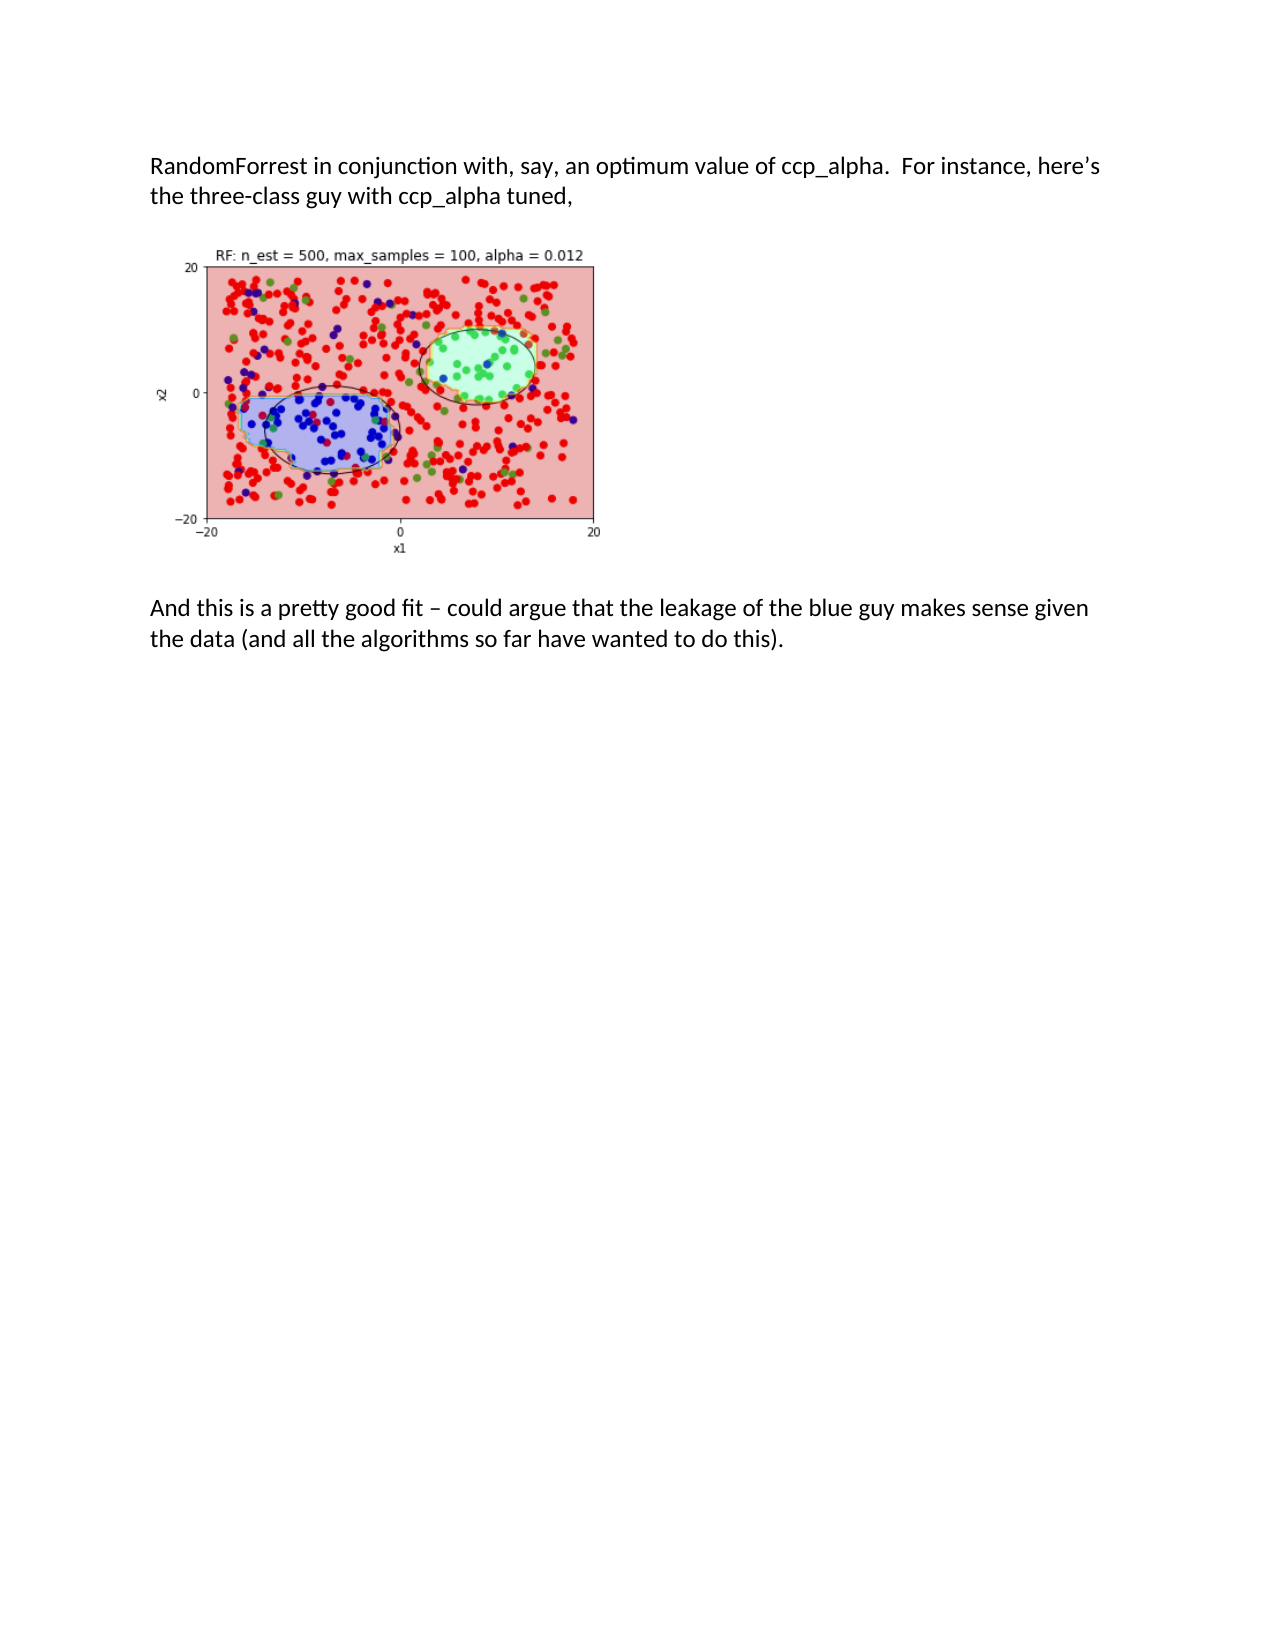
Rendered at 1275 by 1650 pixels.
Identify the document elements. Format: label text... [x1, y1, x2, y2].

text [150, 150, 1125, 211]
text And this is a pretty good fit – could argue that the leakage of the blue guy makes sense given the data (and all the algorithms so far have wanted to do this). [150, 592, 1125, 653]
picture [150, 241, 608, 562]
